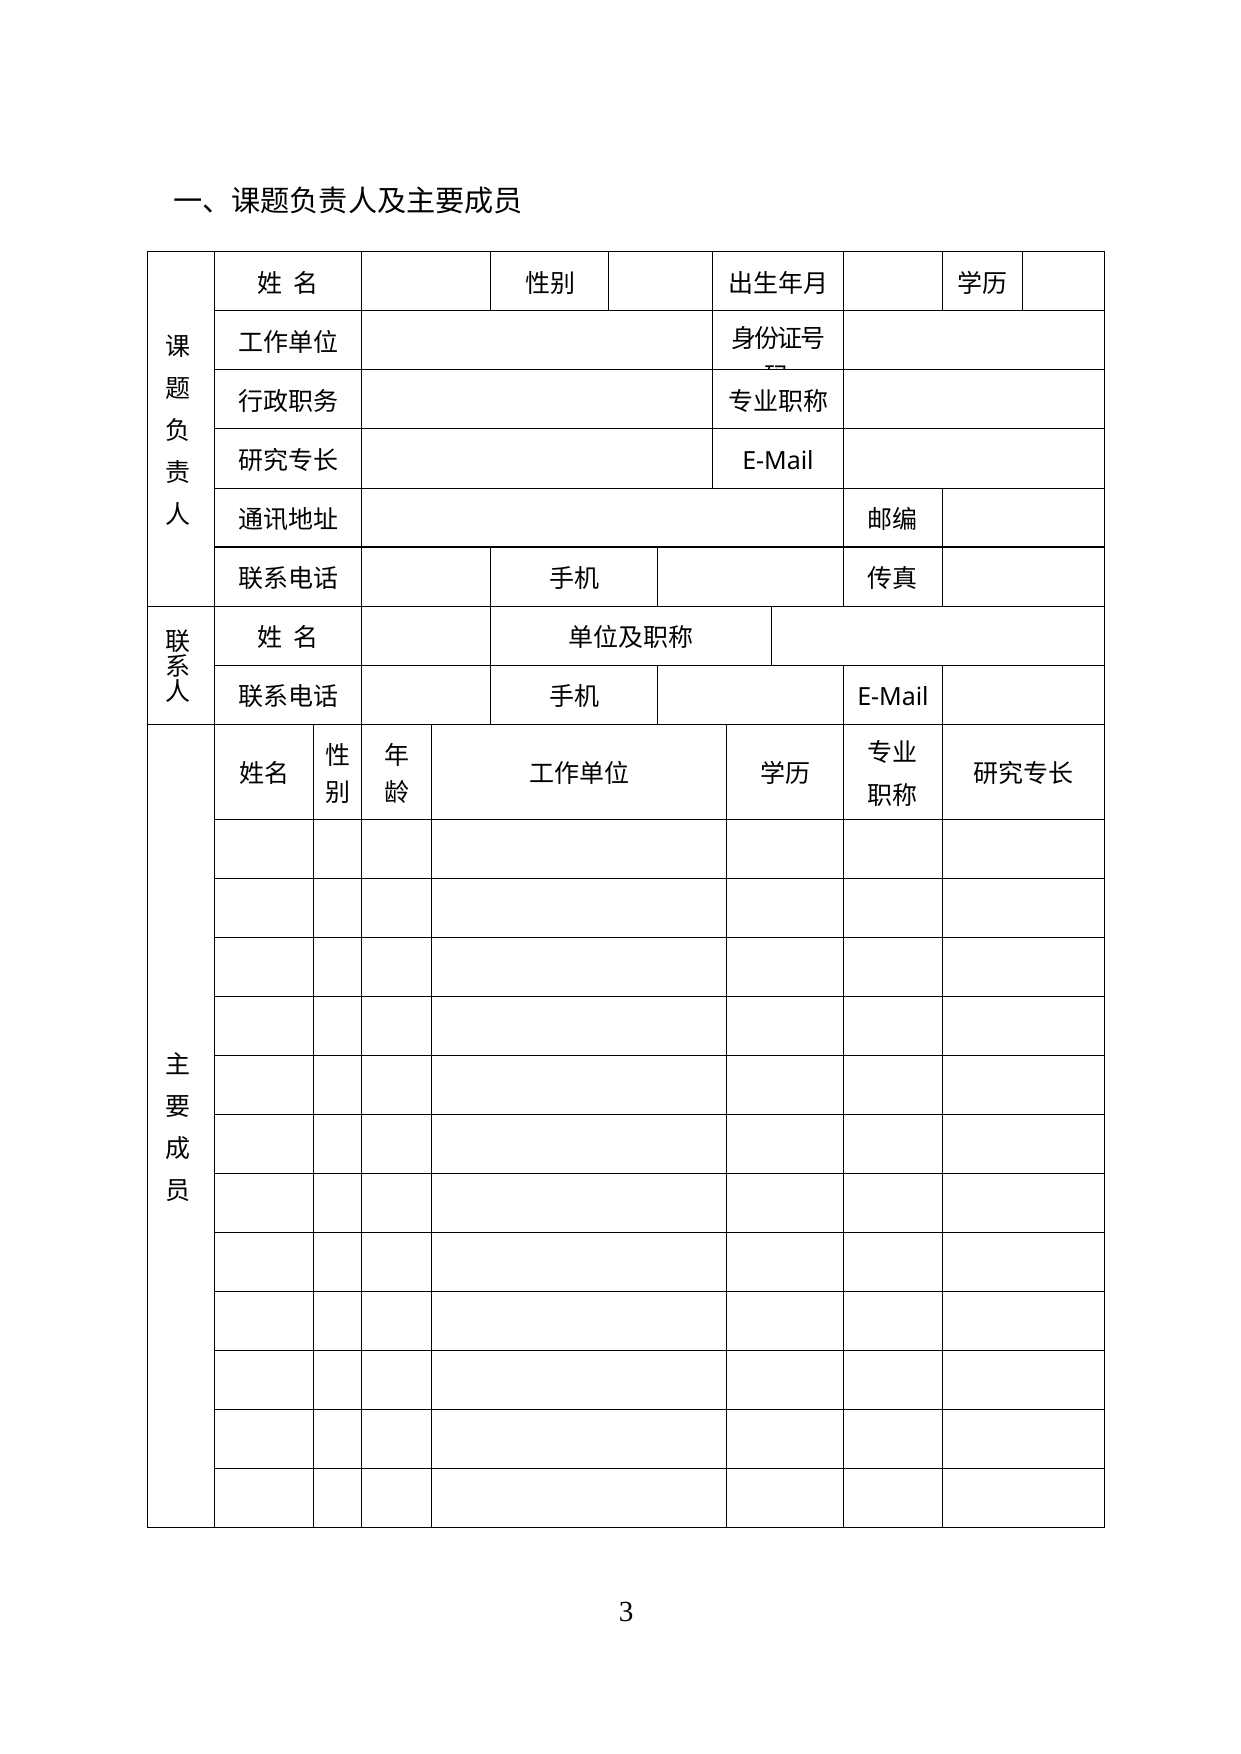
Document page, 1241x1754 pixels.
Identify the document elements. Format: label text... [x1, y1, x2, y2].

table_cell [727, 938, 843, 996]
table_cell 专业职称 [713, 370, 843, 428]
table_cell [943, 1174, 1104, 1232]
table_cell [314, 1410, 361, 1468]
table_cell 学历 [727, 725, 843, 818]
table_cell [727, 1174, 843, 1232]
table_cell [362, 879, 431, 937]
table_cell [844, 1469, 942, 1527]
table_cell [727, 1292, 843, 1350]
table_cell [943, 1410, 1104, 1468]
table_cell [362, 1410, 431, 1468]
table_cell 通讯地址 [215, 489, 361, 546]
table_cell 性别 [314, 725, 361, 818]
table_header [362, 252, 490, 310]
table_cell [314, 997, 361, 1055]
table_cell [314, 820, 361, 877]
table_cell [844, 429, 1104, 487]
table_cell 身份证号码 [713, 311, 843, 369]
table_cell 工作单位 [432, 725, 726, 818]
table_cell [844, 938, 942, 996]
table_header 学历 [943, 252, 1022, 310]
table_cell [844, 1174, 942, 1232]
table_cell [943, 1292, 1104, 1350]
table_cell [943, 938, 1104, 996]
table_cell [844, 1115, 942, 1173]
table_cell [844, 1233, 942, 1291]
table_cell 联系电话 [215, 548, 361, 606]
table_cell [658, 666, 843, 724]
table_cell [314, 1056, 361, 1114]
table_cell [943, 1469, 1104, 1527]
table_cell [432, 1115, 726, 1173]
table_cell E-Mail [713, 429, 843, 487]
table_cell [362, 938, 431, 996]
table_cell 联系人 [148, 607, 214, 724]
table_cell [943, 489, 1104, 546]
table_cell [943, 1233, 1104, 1291]
table_cell [844, 879, 942, 937]
table_cell [215, 1233, 313, 1291]
table_cell [727, 1469, 843, 1527]
table_cell [432, 1174, 726, 1232]
table_cell [943, 548, 1104, 606]
table_header 课 题 负 责 人 [148, 252, 214, 606]
table_cell 手机 [491, 666, 657, 724]
table_cell 专业 职称 [844, 725, 942, 818]
table_cell [844, 997, 942, 1055]
table_cell [215, 1469, 313, 1527]
table_header [844, 252, 942, 310]
table_cell [215, 820, 313, 877]
table_cell [215, 1351, 313, 1409]
table_cell [362, 429, 712, 487]
text 一、课题负责人及主要成员 [158, 177, 1214, 219]
table_cell [943, 1351, 1104, 1409]
table_cell [844, 1410, 942, 1468]
table_cell [943, 997, 1104, 1055]
table_cell [432, 1410, 726, 1468]
table_cell 行政职务 [215, 370, 361, 428]
table_cell [844, 820, 942, 877]
table_cell [314, 1469, 361, 1527]
table_cell [844, 1056, 942, 1114]
table_cell [772, 607, 1104, 664]
table_header 姓 名 [215, 252, 361, 310]
table_header 性别 [491, 252, 608, 310]
table_cell [432, 997, 726, 1055]
table_cell 主 要 成 员 [148, 725, 214, 1527]
table_cell [314, 879, 361, 937]
table_header [1023, 252, 1104, 310]
table_cell [727, 879, 843, 937]
table_cell 联系电话 [215, 666, 361, 724]
table_cell [215, 1056, 313, 1114]
table_cell [943, 1056, 1104, 1114]
table_cell [314, 1174, 361, 1232]
table_cell [362, 1115, 431, 1173]
table_cell 研究专长 [215, 429, 361, 487]
table_cell [362, 1292, 431, 1350]
table_cell [314, 1115, 361, 1173]
table_cell [432, 1292, 726, 1350]
table_cell 姓名 [215, 725, 313, 818]
table_cell [943, 820, 1104, 877]
table_cell [844, 1292, 942, 1350]
table_cell [215, 1292, 313, 1350]
table_cell [727, 1056, 843, 1114]
table_cell [215, 997, 313, 1055]
table_cell 手机 [491, 548, 657, 606]
table_cell [362, 820, 431, 877]
table_cell 年龄 [362, 725, 431, 818]
table_cell [432, 1056, 726, 1114]
table_cell [362, 311, 712, 369]
table_cell [432, 1351, 726, 1409]
table_cell [362, 489, 843, 546]
table_cell [215, 879, 313, 937]
table_cell [943, 666, 1104, 724]
table_cell [727, 820, 843, 877]
table_cell [943, 1115, 1104, 1173]
table_cell [215, 1115, 313, 1173]
table_cell [362, 1056, 431, 1114]
table_cell [727, 997, 843, 1055]
table_cell [727, 1351, 843, 1409]
table_cell [943, 879, 1104, 937]
table_cell [314, 938, 361, 996]
table_header 出生年月 [713, 252, 843, 310]
table_cell [314, 1351, 361, 1409]
table_cell [727, 1233, 843, 1291]
table_cell [362, 607, 490, 664]
table_cell [432, 1469, 726, 1527]
table_cell 传真 [844, 548, 942, 606]
table_cell E-Mail [844, 666, 942, 724]
table_cell [362, 997, 431, 1055]
table_cell [844, 311, 1104, 369]
table_cell [432, 879, 726, 937]
table_cell [362, 666, 490, 724]
table_cell [362, 1351, 431, 1409]
table_cell 研究专长 [943, 725, 1104, 818]
table_cell 单位及职称 [491, 607, 771, 664]
table_cell [727, 1115, 843, 1173]
table_cell [215, 1410, 313, 1468]
table_cell [432, 820, 726, 877]
table_cell [314, 1292, 361, 1350]
table_header [609, 252, 712, 310]
table_cell [432, 938, 726, 996]
table_cell [432, 1233, 726, 1291]
table_cell 姓 名 [215, 607, 361, 664]
table_cell [314, 1233, 361, 1291]
table_cell [362, 1233, 431, 1291]
table_cell [727, 1410, 843, 1468]
table_cell [362, 1174, 431, 1232]
table_cell 工作单位 [215, 311, 361, 369]
table_cell [362, 370, 712, 428]
table_cell [362, 1469, 431, 1527]
table_cell [844, 370, 1104, 428]
table_cell [844, 1351, 942, 1409]
table_cell [658, 548, 843, 606]
table_cell 邮编 [844, 489, 942, 546]
table_cell [215, 1174, 313, 1232]
table_cell [215, 938, 313, 996]
table_cell [362, 548, 490, 606]
